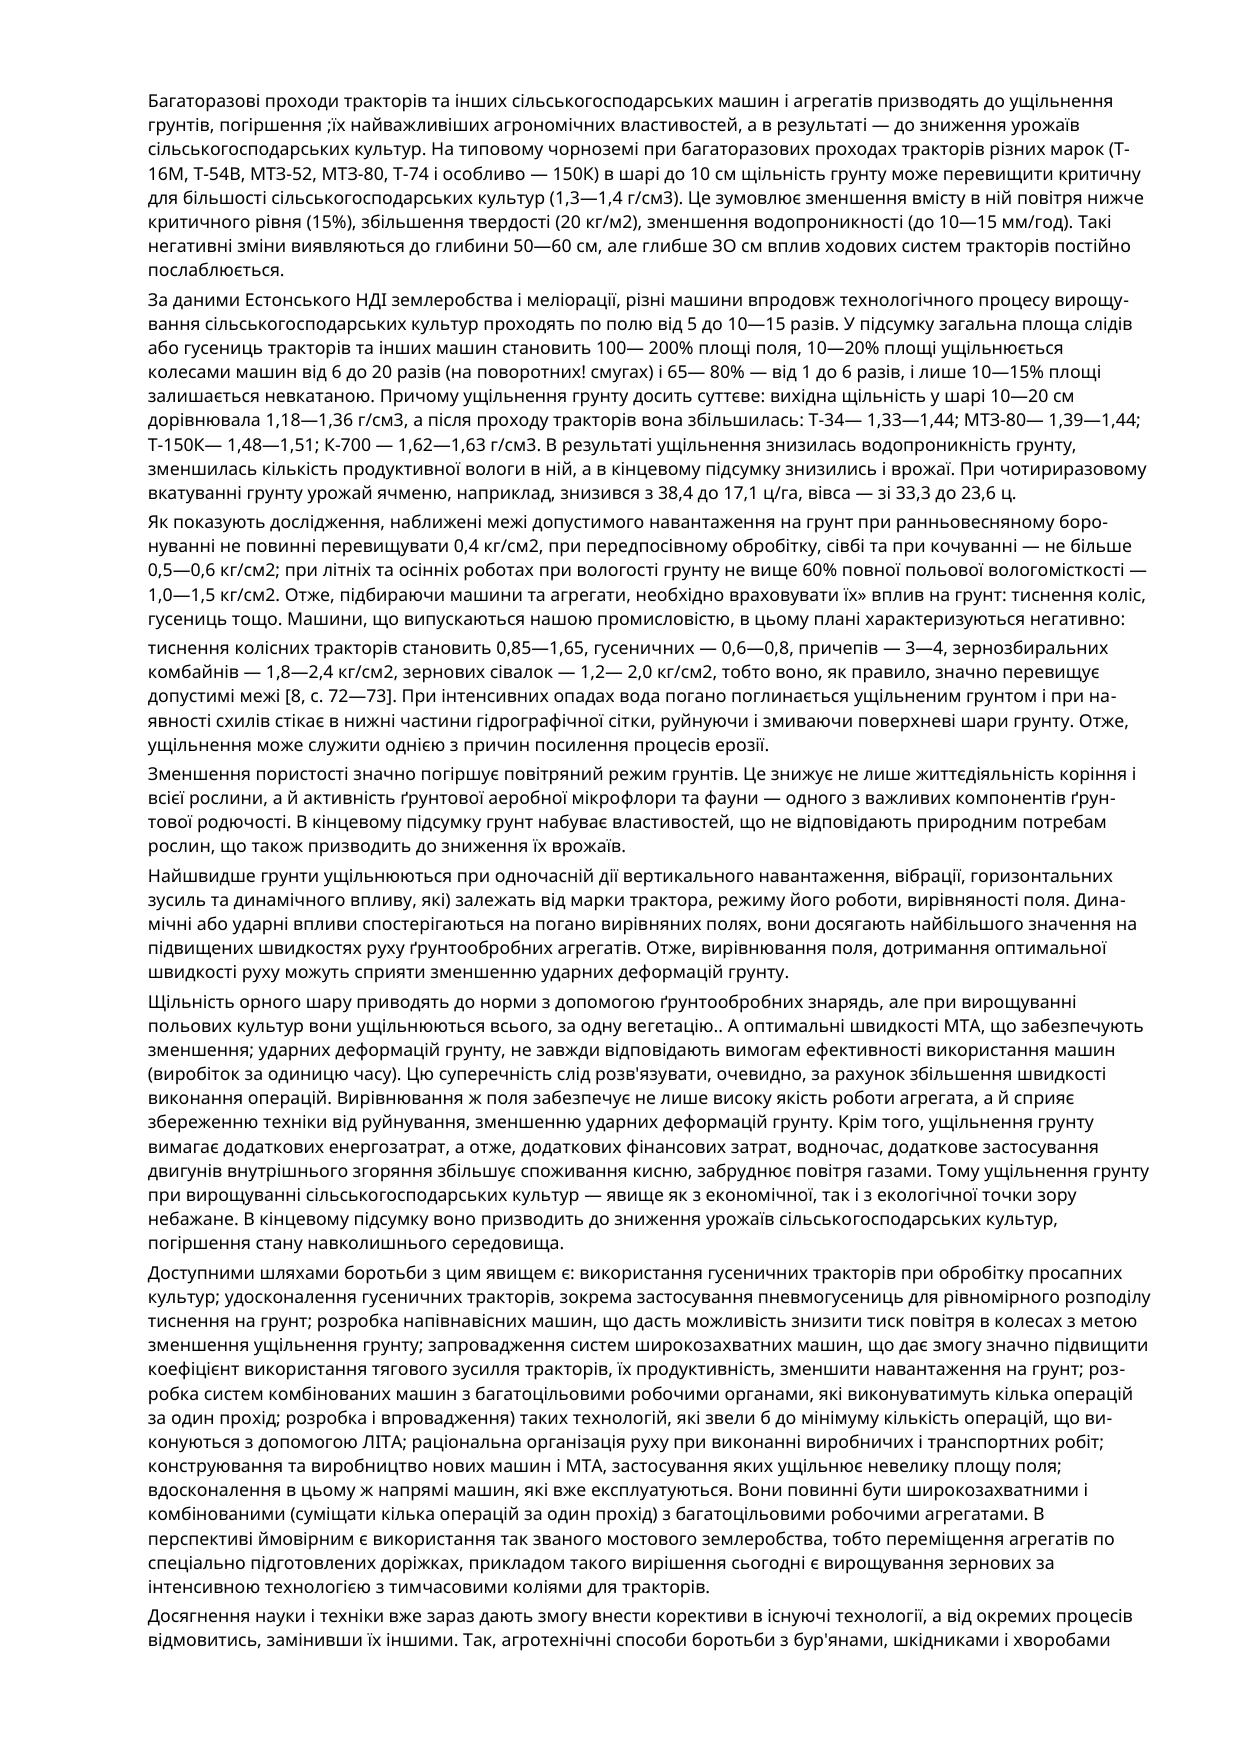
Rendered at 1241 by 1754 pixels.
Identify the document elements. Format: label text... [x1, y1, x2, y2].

text За даними Естонського НДІ землеробства і меліорації, різні машини впродовж технологічного процесу вирощування сільськогосподарських культур проходять по полю від 5 до 10—15 разів. У підсумку загальна площа слідів або гусениць тракторів та інших машин становить 100— 200% площі поля, 10—20% площі ущільнюється колесами машин від 6 до 20 разів (на поворотних! смугах) і 65— 80% — від 1 до 6 разів, і лише 10—15% площі залишається невкатаною. Причому ущільнення грунту досить суттєве: вихідна щільність у шарі 10—20 см дорівнювала 1,18—1,36 г/см3, а після проходу тракторів вона збільшилась: Т-34— 1,33—1,44; МТЗ-80— 1,39—1,44; Т-150К— 1,48—1,51; К-700 — 1,62—1,63 г/см3. В результаті ущільнення знизилась водопроникність грунту, зменшилась кількість продуктивної вологи в ній, а в кінцевому підсумку знизились і врожаї. При чотириразовому вкатуванні грунту урожай ячменю, наприклад, знизився з 38,4 до 17,1 ц/га, вівса — зі 33,3 до 23,6 ц. [148, 287, 1152, 504]
text Доступними шляхами боротьби з цим явищем є: використання гусеничних тракторів при обробітку просапних культур; удосконалення гусеничних тракторів, зокрема застосування пневмогусениць для рівномірного розподілу тиснення на грунт; розробка напівнавісних машин, що дасть можливість знизити тиск повітря в колесах з метою зменшення ущільнення грунту; запровадження систем широкозахватних машин, що дає змогу значно підвищити коефіцієнт використання тягового зусилля тракторів, їх продуктивність, зменшити навантаження на грунт; розробка систем комбінованих машин з багатоцільовими робочими органами, які виконуватимуть кілька операцій за один прохід; розробка і впровадження) таких технологій, які звели б до мінімуму кількість операцій, що виконуються з допомогою ЛІТА; раціональна організація руху при виконанні виробничих і транспортних робіт; конструювання та виробництво нових машин і МТА, застосування яких ущільнює невелику площу поля; вдосконалення в цьому ж напрямі машин, які вже експлуатуються. Вони повинні бути широкозахватними і комбінованими (суміщати кілька операцій за один прохід) з багатоцільовими робочими агрегатами. В перспективі ймовірним є використання так званого мостового землеробства, тобто переміщення агрегатів по спеціально підготовлених доріжках, прикладом такого вирішення сьогодні є вирощування зернових за інтенсивною технологією з тимчасовими коліями для тракторів. [148, 1260, 1152, 1598]
text Щільність орного шару приводять до норми з допомогою ґрунтообробних знарядь, але при вирощуванні польових культур вони ущільнюються всього, за одну вегетацію.. А оптимальні швидкості МТА, що забезпечують зменшення; ударних деформацій грунту, не завжди відповідають вимогам ефективності використання машин (виробіток за одиницю часу). Цю суперечність слід розв'язувати, очевидно, за рахунок збільшення швидкості виконання операцій. Вирівнювання ж поля забезпечує не лише високу якість роботи агрегата, а й сприяє збереженню техніки від руйнування, зменшенню ударних деформацій грунту. Крім того, ущільнення грунту вимагає додаткових енергозатрат, а отже, додаткових фінансових затрат, водночас, додаткове застосування двигунів внутрішнього згоряння збільшує споживання кисню, забруднює повітря газами. Тому ущільнення грунту при вирощуванні сільськогосподарських культур — явище як з економічної, так і з екологічної точки зору небажане. В кінцевому підсумку воно призводить до зниження урожаїв сільськогосподарських культур, погіршення стану навколишнього середовища. [148, 989, 1152, 1255]
text Найшвидше грунти ущільнюються при одночасній дії вертикального навантаження, вібрації, горизонтальних зусиль та динамічного впливу, які) залежать від марки трактора, режиму його роботи, вирівняності поля. Динамічні або ударні впливи спостерігаються на погано вирівняних полях, вони досягають найбільшого значення на підвищених швидкостях руху ґрунтообробних агрегатів. Отже, вирівнювання поля, дотримання оптимальної швидкості pyxy можуть сприяти зменшенню ударних деформацій грунту. [148, 863, 1152, 984]
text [148, 1603, 1152, 1652]
text Зменшення пористості значно погіршує повітряний режим грунтів. Це знижує не лише життєдіяльність коріння і всієї рослини, а й активність ґрунтової аеробної мікрофлори та фауни — одного з важливих компонентів ґрунтової родючості. В кінцевому підсумку грунт набуває властивостей, що не відповідають природним потребам рослин, що також призводить до зниження їх врожаїв. [148, 761, 1152, 858]
text Як показують дослідження, наближені межі допустимого навантаження на грунт при ранньовесняному боронуванні не повинні перевищувати 0,4 кг/см2, при передпосівному обробітку, сівбі та при кочуванні — не більше 0,5—0,6 кг/см2; при літніх та осінніх роботах при вологості грунту не вище 60% повної польової вологомісткості — 1,0—1,5 кг/см2. Отже, підбираючи машини та агрегати, необхідно враховувати їх» вплив на грунт: тиснення коліс, гусениць тощо. Машини, що випускаються нашою промисловістю, в цьому плані характеризуються негативно: [148, 509, 1152, 630]
text тиснення колісних тракторів становить 0,85—1,65, гусеничних — 0,6—0,8, причепів — 3—4, зернозбиральних комбайнів — 1,8—2,4 кг/см2, зернових сівалок — 1,2— 2,0 кг/см2, тобто воно, як правило, значно перевищує допустимі межі [8, с. 72—73]. При інтенсивних опадах вода погано поглинається ущільненим грунтом і при наявності схилів стікає в нижні частини гідрографічної сітки, руйнуючи і змиваючи поверхневі шари грунту. Отже, ущільнення може служити однією з причин посилення процесів ерозії. [148, 636, 1152, 756]
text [148, 88, 1152, 282]
